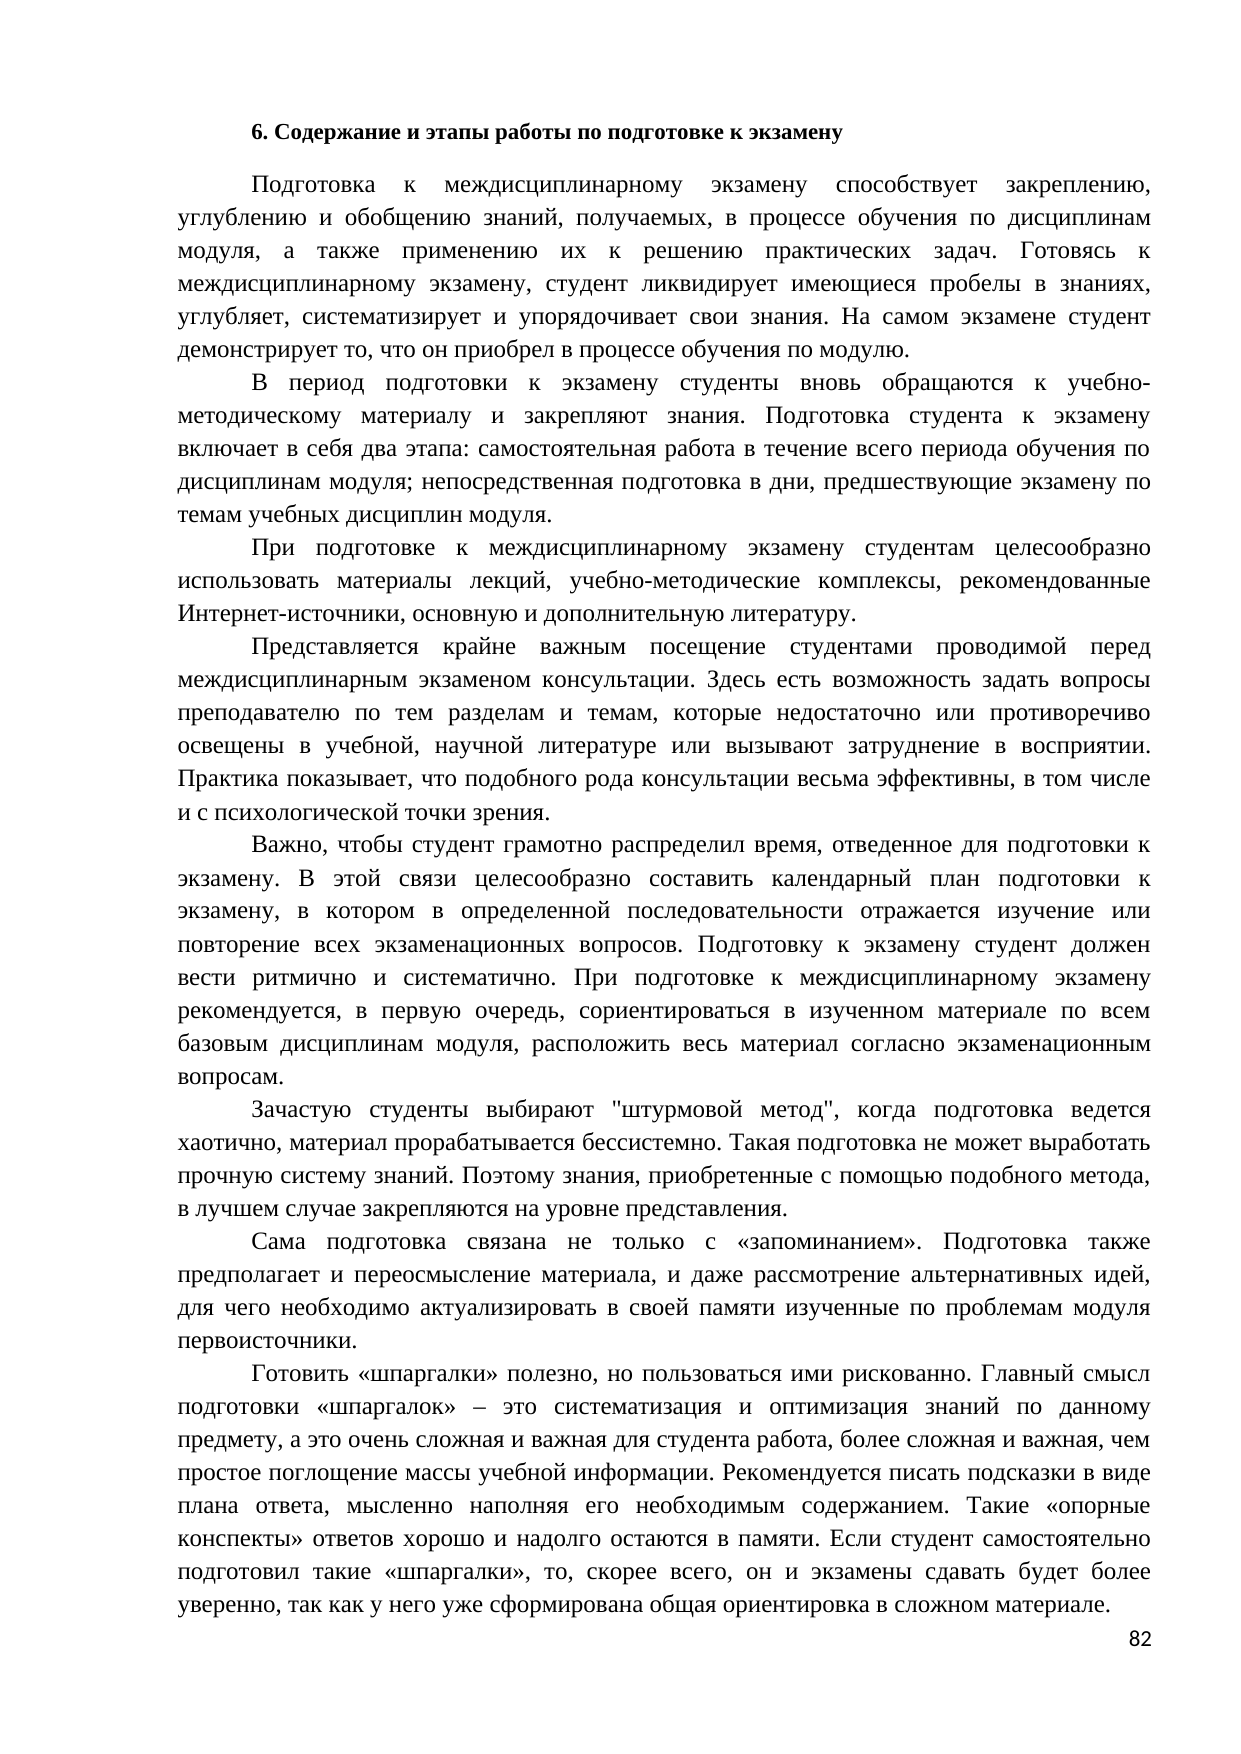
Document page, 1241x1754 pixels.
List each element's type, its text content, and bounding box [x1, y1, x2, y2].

text При подготовке к междисциплинарному экзамену студентам целесообразно использовать материалы лекций, учебно-методические комплексы, рекомендованные Интернет-источники, основную и дополнительную литературу. [177, 532, 1152, 627]
text Представляется крайне важным посещение студентами проводимой перед междисциплинарным экзаменом консультации. Здесь есть возможность задать вопросы преподавателю по тем разделам и темам, которые недостаточно или противоречиво освещены в учебной, научной литературе или вызывают затруднение в восприятии. Практика показывает, что подобного рода консультации весьма эффективны, в том числе и с психологической точки зрения. [177, 631, 1152, 825]
text Подготовка к междисциплинарному экзамену способствует закреплению, углублению и обобщению знаний, получаемых, в процессе обучения по дисциплинам модуля, а также применению их к решению практических задач. Готовясь к междисциплинарному экзамену, студент ликвидирует имеющиеся пробелы в знаниях, углубляет, систематизирует и упорядочивает свои знания. На самом экзамене студент демонстрирует то, что он приобрел в процессе обучения по модулю. [177, 169, 1152, 363]
text Сама подготовка связана не только с «запоминанием». Подготовка также предполагает и переосмысление материала, и даже рассмотрение альтернативных идей, для чего необходимо актуализировать в своей памяти изученные по проблемам модуля первоисточники. [177, 1226, 1152, 1354]
text Зачастую студенты выбирают "штурмовой метод", когда подготовка ведется хаотично, материал прорабатывается бессистемно. Такая подготовка не может выработать прочную систему знаний. Поэтому знания, приобретенные с помощью подобного метода, в лучшем случае закрепляются на уровне представления. [177, 1094, 1152, 1222]
text Важно, чтобы студент грамотно распределил время, отведенное для подготовки к экзамену. В этой связи целесообразно составить календарный план подготовки к экзамену, в котором в определенной последовательности отражается изучение или повторение всех экзаменационных вопросов. Подготовку к экзамену студент должен вести ритмично и систематично. При подготовке к междисциплинарному экзамену рекомендуется, в первую очередь, сориентироваться в изученном материале по всем базовым дисциплинам модуля, расположить весь материал согласно экзаменационным вопросам. [177, 829, 1152, 1089]
text 6. Содержание и этапы работы по подготовке к экзамену [177, 118, 1152, 144]
text В период подготовки к экзамену студенты вновь обращаются к учебно-методическому материалу и закрепляют знания. Подготовка студента к экзамену включает в себя два этапа: самостоятельная работа в течение всего периода обучения по дисциплинам модуля; непосредственная подготовка в дни, предшествующие экзамену по темам учебных дисциплин модуля. [177, 367, 1152, 528]
text Готовить «шпаргалки» полезно, но пользоваться ими рискованно. Главный смысл подготовки «шпаргалок» – это систематизация и оптимизация знаний по данному предмету, а это очень сложная и важная для студента работа, более сложная и важная, чем простое поглощение массы учебной информации. Рекомендуется писать подсказки в виде плана ответа, мысленно наполняя его необходимым содержанием. Такие «опорные конспекты» ответов хорошо и надолго остаются в памяти. Если студент самостоятельно подготовил такие «шпаргалки», то, скорее всего, он и экзамены сдавать будет более уверенно, так как у него уже сформирована общая ориентировка в сложном материале. [177, 1358, 1152, 1618]
